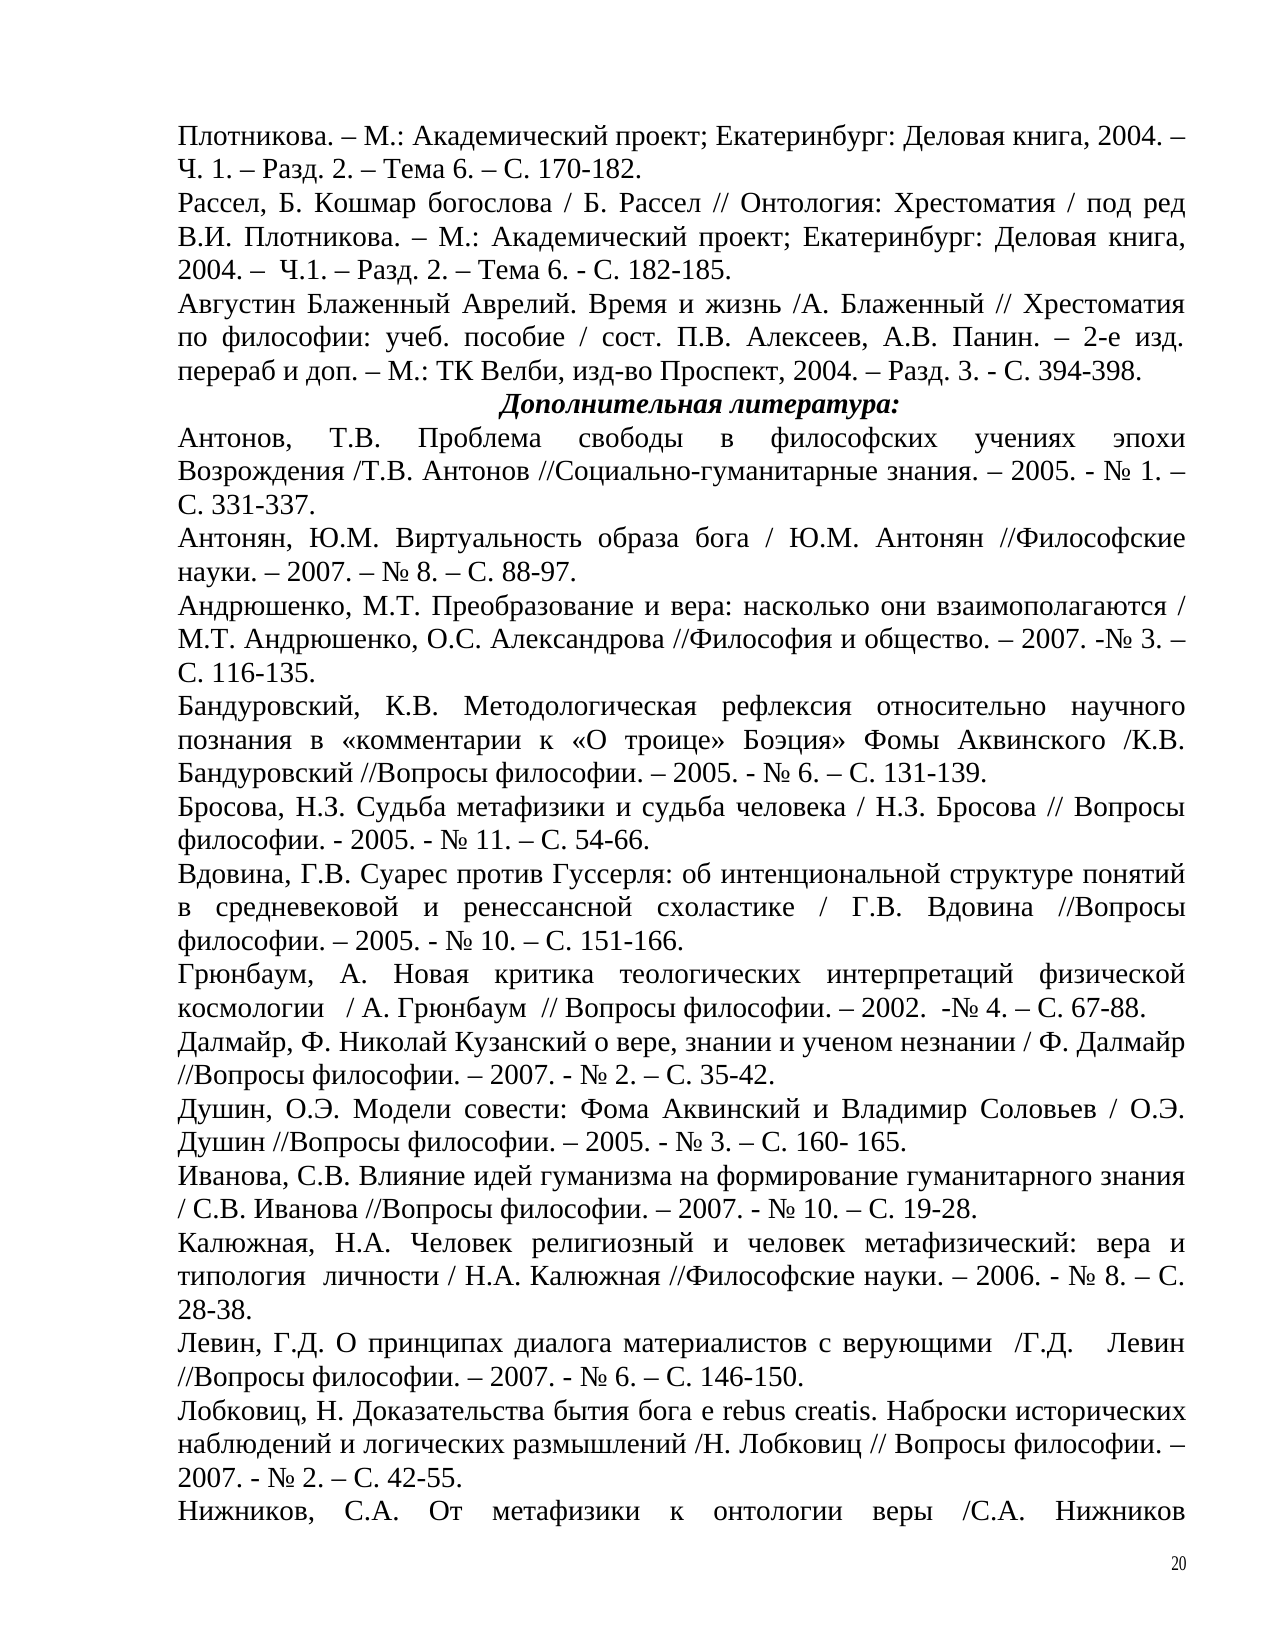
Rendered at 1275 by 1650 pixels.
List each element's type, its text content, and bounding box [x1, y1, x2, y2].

text Антонов, Т.В. Проблема свободы в философских учениях эпохи Возрождения /Т.В. Антонов //Социально-гуманитарные знания. – 2005. - № 1. – С. 331-337. [177, 420, 1186, 521]
text Душин, О.Э. Модели совести: Фома Аквинский и Владимир Соловьев / О.Э. Душин //Вопросы философии. – 2005. - № 3. – С. 160- 165. [177, 1091, 1186, 1158]
text Вдовина, Г.В. Суарес против Гуссерля: об интенциональной структуре понятий в средневековой и ренессансной схоластике / Г.В. Вдовина //Вопросы философии. – 2005. - № 10. – С. 151-166. [177, 856, 1186, 957]
text Дополнительная литература: [215, 386, 1186, 420]
text Лобковиц, Н. Доказательства бытия бога e rebus creatis. Наброски исторических наблюдений и логических размышлений /Н. Лобковиц // Вопросы философии. – 2007. - № 2. – С. 42-55. [177, 1393, 1186, 1493]
text Бросова, Н.З. Судьба метафизики и судьба человека / Н.З. Бросова // Вопросы философии. - 2005. - № 11. – С. 54-66. [177, 789, 1186, 856]
text Калюжная, Н.А. Человек религиозный и человек метафизический: вера и типология личности / Н.А. Калюжная //Философские науки. – 2006. - № 8. – С. 28-38. [177, 1225, 1186, 1326]
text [177, 1493, 1186, 1527]
text Далмайр, Ф. Николай Кузанский о вере, знании и ученом незнании / Ф. Далмайр //Вопросы философии. – 2007. - № 2. – С. 35-42. [177, 1024, 1186, 1091]
text Рассел, Б. Кошмар богослова / Б. Рассел // Онтология: Хрестоматия / под ред В.И. Плотникова. – М.: Академический проект; Екатеринбург: Деловая книга, 2004. – Ч.1. – Разд. 2. – Тема 6. - С. 182-185. [177, 185, 1186, 286]
text Андрюшенко, М.Т. Преобразование и вера: насколько они взаимополагаются / М.Т. Андрюшенко, О.С. Александрова //Философия и общество. – 2007. -№ 3. – С. 116-135. [177, 588, 1186, 688]
text Левин, Г.Д. О принципах диалога материалистов с верующими /Г.Д. Левин //Вопросы философии. – 2007. - № 6. – С. 146-150. [177, 1326, 1186, 1393]
text Грюнбаум, А. Новая критика теологических интерпретаций физической космологии / А. Грюнбаум // Вопросы философии. – 2002. -№ 4. – С. 67-88. [177, 957, 1186, 1024]
text Бандуровский, К.В. Методологическая рефлексия относительно научного познания в «комментарии к «О троице» Боэция» Фомы Аквинского /К.В. Бандуровский //Вопросы философии. – 2005. - № 6. – С. 131-139. [177, 688, 1186, 789]
text Иванова, С.В. Влияние идей гуманизма на формирование гуманитарного знания / С.В. Иванова //Вопросы философии. – 2007. - № 10. – С. 19-28. [177, 1158, 1186, 1225]
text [177, 118, 1186, 185]
text Антонян, Ю.М. Виртуальность образа бога / Ю.М. Антонян //Философские науки. – 2007. – № 8. – С. 88-97. [177, 521, 1186, 588]
text Августин Блаженный Аврелий. Время и жизнь /А. Блаженный // Хрестоматия по философии: учеб. пособие / сост. П.В. Алексеев, А.В. Панин. – 2-е изд. перераб и доп. – М.: ТК Велби, изд-во Проспект, 2004. – Разд. 3. - С. 394-398. [177, 286, 1186, 386]
